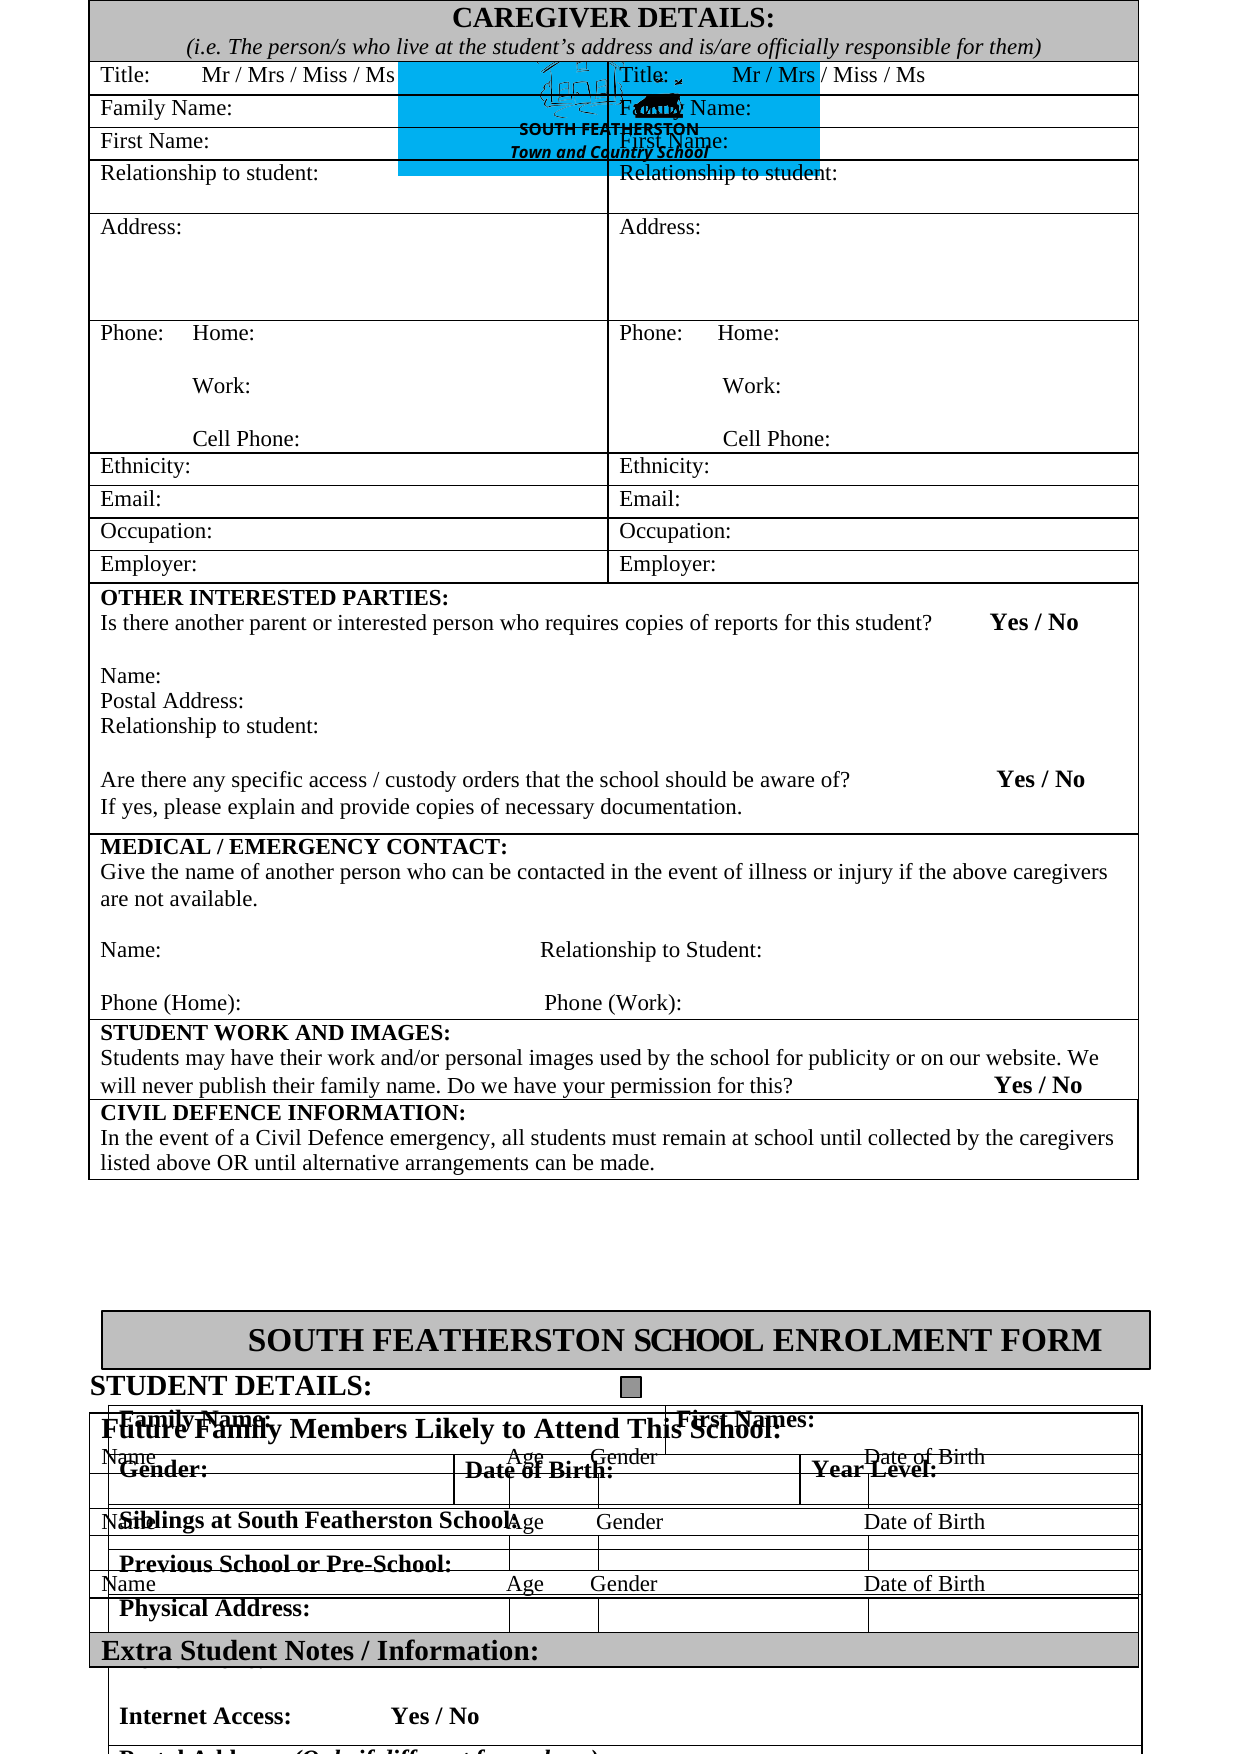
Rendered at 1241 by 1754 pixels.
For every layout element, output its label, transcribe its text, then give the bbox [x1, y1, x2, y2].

table_cell Occupation: [609, 519, 1138, 550]
table_cell Phone: Home: Work: Cell Phone: [609, 321, 1138, 452]
table_cell Ethnicity: [609, 454, 1138, 485]
table_cell CIVIL DEFENCE INFORMATION: In the event of a Civil Defence emergency, all students must remain at school until collected by the caregivers listed above OR until alternative arrangements can be made. [90, 1100, 1137, 1179]
table_cell Family Name: [90, 96, 607, 127]
table_cell Occupation: [90, 519, 607, 550]
table_cell Extra Student Notes / Information: [90, 1633, 1138, 1666]
table_cell Relationship to student: [609, 161, 1138, 213]
table_cell Email: [90, 486, 607, 517]
table_cell [510, 1599, 598, 1632]
table_cell [599, 1599, 868, 1632]
table_cell Phone: Home: Work: Cell Phone: [90, 321, 607, 452]
table_cell Name Age Gender Date of Birth [90, 1509, 1138, 1535]
table_cell Title: Mr / Mrs / Miss / Ms [90, 62, 607, 94]
table_cell Employer: [90, 551, 607, 582]
table_cell Relationship to student: [90, 161, 607, 213]
table_header Future Family Members Likely to Attend This School: Name Age Gender Date of Birth [90, 1414, 1138, 1473]
table_cell Title: Mr / Mrs / Miss / Ms [609, 62, 1138, 94]
table_cell STUDENT WORK AND IMAGES: Students may have their work and/or personal images used by the school for publicity or on our website. We will never publish their family name. Do we have your permission for this? Yes / No [90, 1020, 1138, 1099]
table_cell First Name: [90, 128, 607, 159]
table_cell [510, 1536, 598, 1570]
text STUDENT DETAILS: [89, 1368, 1151, 1402]
table_header CAREGIVER DETAILS: (i.e. The person/s who live at the student’s address and is/are officially responsible for them) [90, 1, 1138, 61]
table_cell [599, 1536, 868, 1570]
table_cell [90, 1536, 509, 1570]
table_cell [90, 1599, 509, 1632]
table_cell First Name: [609, 128, 1138, 159]
table_cell [869, 1599, 1138, 1632]
table_cell [90, 1474, 509, 1508]
text SOUTH FEATHERSTON SCHOOL ENROLMENT FORM [248, 1320, 1151, 1358]
table_cell [869, 1536, 1138, 1570]
table_cell Address: [90, 214, 607, 319]
table_cell Ethnicity: [90, 454, 607, 485]
table_cell Name Age Gender Date of Birth [90, 1571, 1138, 1597]
table_cell MEDICAL / EMERGENCY CONTACT: Give the name of another person who can be contacted in the event of illness or injury if the above caregivers are not available. Name: Relationship to Student: Phone (Home): Phone (Work): [90, 835, 1138, 1019]
table_cell [510, 1474, 598, 1508]
table_cell [869, 1474, 1138, 1508]
table_cell OTHER INTERESTED PARTIES: Is there another parent or interested person who requires copies of reports for this student? Yes / No Name: Postal Address: Relationship to student: Are there any specific access / custody orders that the school should be aware of? Yes / No If yes, please explain and provide copies of necessary documentation. [90, 584, 1138, 833]
table_cell Address: [609, 214, 1138, 319]
table_cell Family Name: [609, 96, 1138, 127]
table_cell [599, 1474, 868, 1508]
table_cell Email: [609, 486, 1138, 517]
table_cell Employer: [609, 551, 1138, 582]
